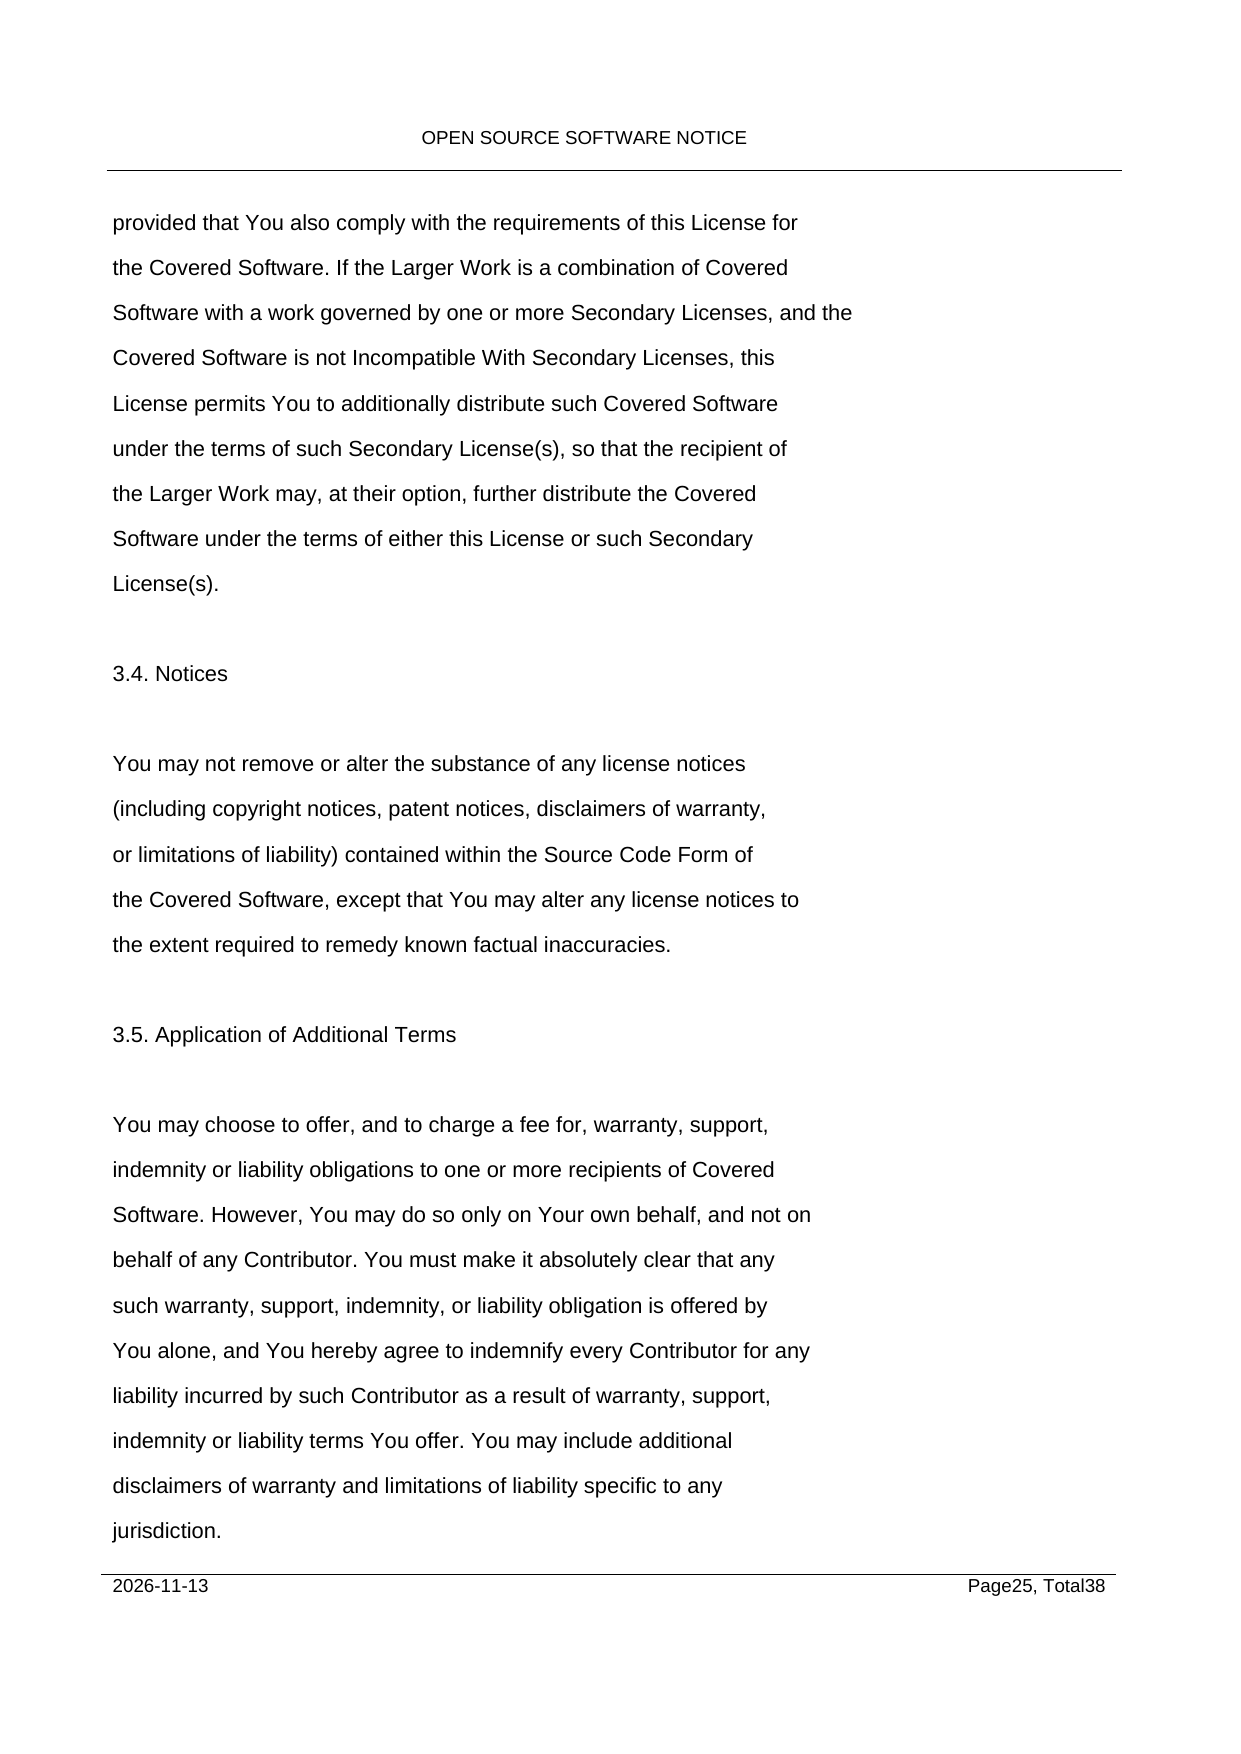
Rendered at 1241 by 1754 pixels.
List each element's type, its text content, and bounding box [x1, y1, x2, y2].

text the Covered Software, except that You may alter any license notices to [112, 883, 1128, 915]
text License permits You to additionally distribute such Covered Software [112, 387, 1128, 419]
text License(s). [112, 567, 1128, 600]
text the extent required to remedy known factual inaccuracies. [112, 928, 1128, 961]
text You may not remove or alter the substance of any license notices [112, 748, 1128, 780]
text the Covered Software. If the Larger Work is a combination of Covered [112, 251, 1128, 284]
text liability incurred by such Contributor as a result of warranty, support, [112, 1379, 1128, 1412]
text the Larger Work may, at their option, further distribute the Covered [112, 477, 1128, 509]
text indemnity or liability obligations to one or more recipients of Covered [112, 1153, 1128, 1186]
text Covered Software is not Incompatible With Secondary Licenses, this [112, 342, 1128, 374]
text Software under the terms of either this License or such Secondary [112, 522, 1128, 554]
text behalf of any Contributor. You must make it absolutely clear that any [112, 1244, 1128, 1276]
text indemnity or liability terms You offer. You may include additional [112, 1424, 1128, 1457]
text 3.4. Notices [112, 657, 1128, 690]
text You may choose to offer, and to charge a fee for, warranty, support, [112, 1108, 1128, 1141]
text jurisdiction. [112, 1514, 1128, 1547]
text Software with a work governed by one or more Secondary Licenses, and the [112, 297, 1128, 329]
text provided that You also comply with the requirements of this License for [112, 206, 1128, 239]
text or limitations of liability) contained within the Source Code Form of [112, 838, 1128, 870]
text (including copyright notices, patent notices, disclaimers of warranty, [112, 793, 1128, 825]
text disclaimers of warranty and limitations of liability specific to any [112, 1469, 1128, 1502]
text Software. However, You may do so only on Your own behalf, and not on [112, 1199, 1128, 1231]
text such warranty, support, indemnity, or liability obligation is offered by [112, 1289, 1128, 1321]
text You alone, and You hereby agree to indemnify every Contributor for any [112, 1334, 1128, 1366]
text 3.5. Application of Additional Terms [112, 1018, 1128, 1051]
text under the terms of such Secondary License(s), so that the recipient of [112, 432, 1128, 464]
